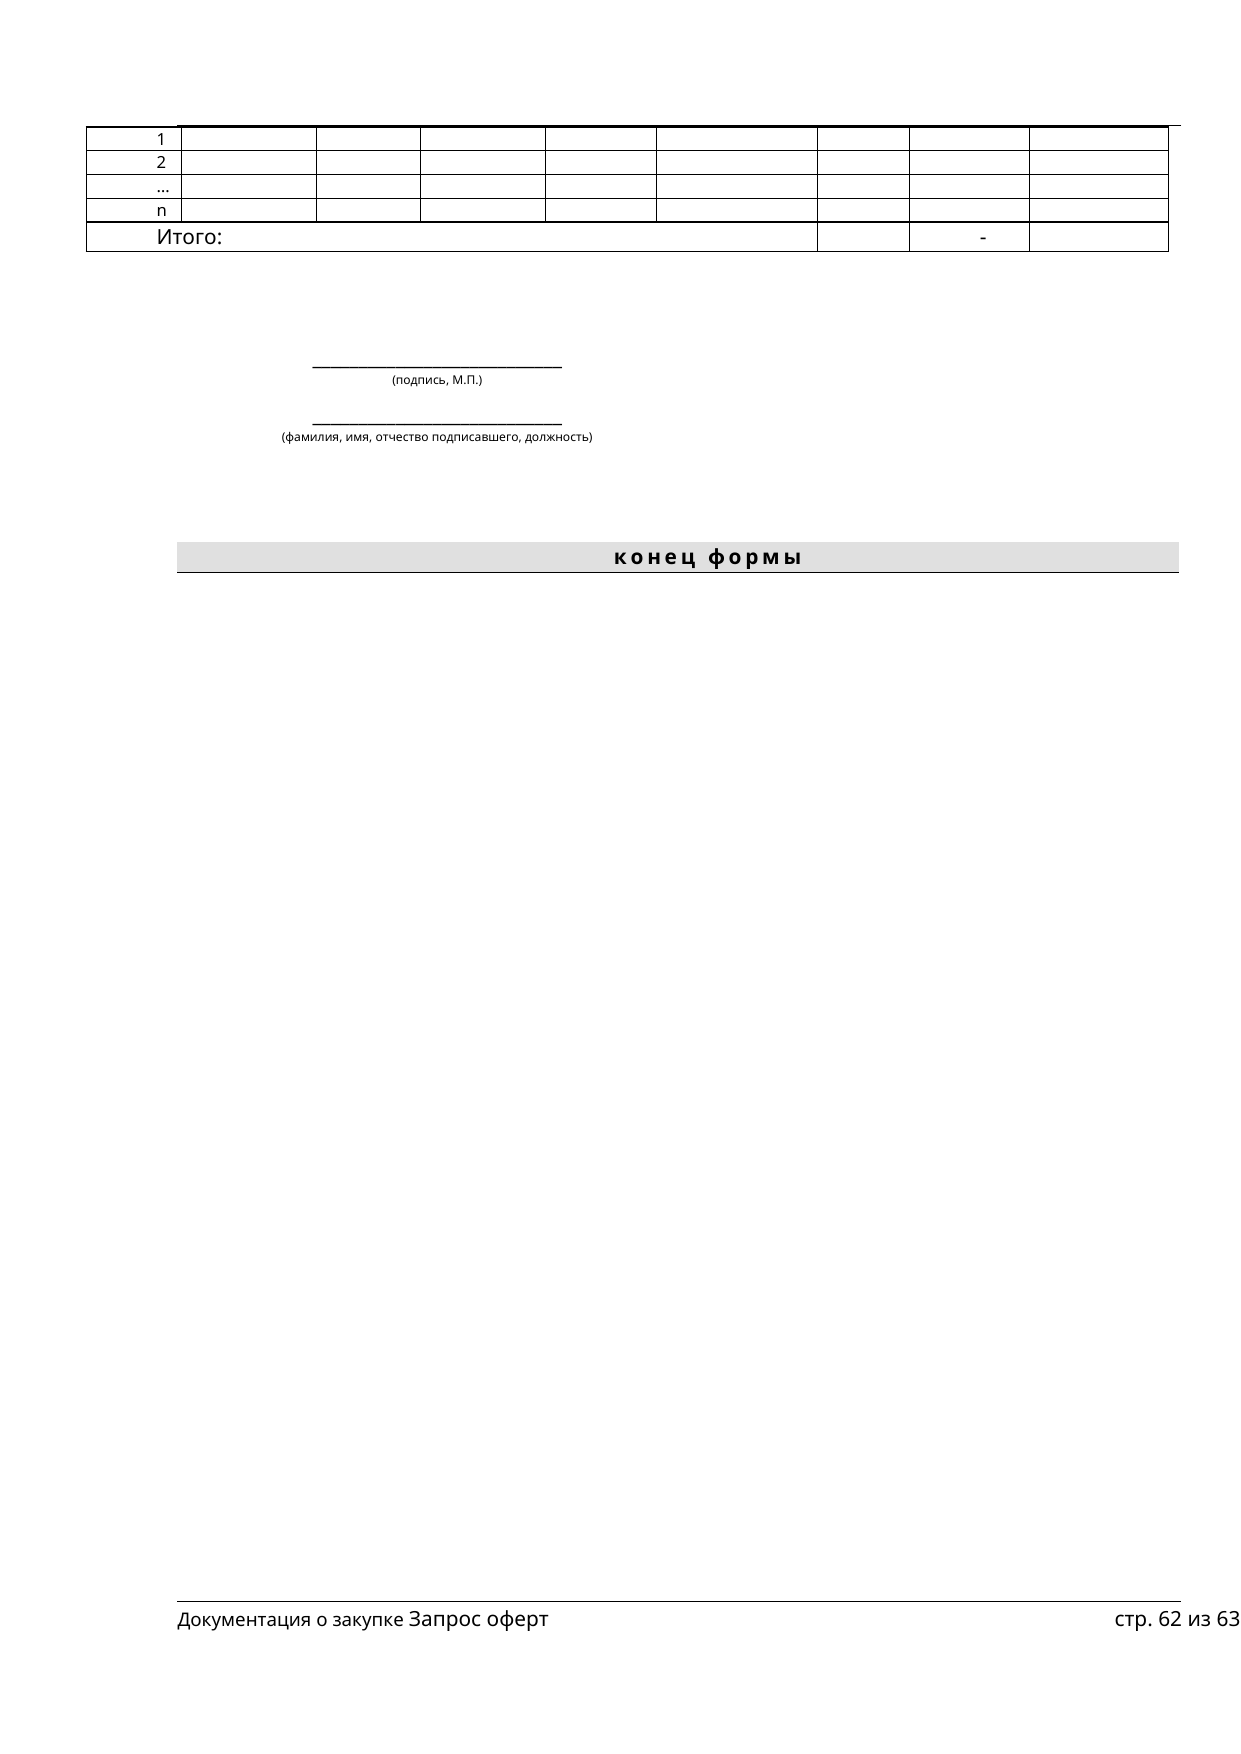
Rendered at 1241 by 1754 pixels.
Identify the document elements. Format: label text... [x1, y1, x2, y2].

table_cell Итого: [87, 223, 817, 251]
text ___________________________ [177, 343, 638, 371]
table_cell [421, 175, 545, 198]
text (подпись, М.П.) [177, 371, 638, 400]
table_cell - [910, 223, 1029, 251]
table_cell [1030, 199, 1168, 221]
table_cell … [87, 175, 181, 198]
table_cell [818, 199, 909, 221]
table_cell [818, 151, 909, 174]
table_cell n [87, 199, 181, 221]
text (фамилия, имя, отчество подписавшего, должность) [177, 428, 638, 457]
table_cell [657, 151, 817, 174]
table_cell [910, 175, 1029, 198]
table_cell 1 [87, 128, 181, 150]
table_cell [421, 151, 545, 174]
table_cell [818, 128, 909, 150]
table_cell [657, 128, 817, 150]
table_cell [910, 199, 1029, 221]
table_cell [546, 151, 656, 174]
table_cell [182, 199, 316, 221]
table_cell [1030, 175, 1168, 198]
table_cell [910, 128, 1029, 150]
table_cell [317, 175, 420, 198]
table_cell [421, 199, 545, 221]
table_cell [317, 128, 420, 150]
table_cell [657, 175, 817, 198]
table_cell [657, 199, 817, 221]
table_cell [1030, 223, 1168, 251]
text ___________________________ [177, 400, 638, 428]
table_cell [546, 175, 656, 198]
table_cell [818, 223, 909, 251]
table_cell [1030, 151, 1168, 174]
table_cell [317, 199, 420, 221]
table_cell [182, 175, 316, 198]
table_cell [546, 128, 656, 150]
table_cell [421, 128, 545, 150]
table_cell [182, 128, 316, 150]
table_cell [182, 151, 316, 174]
table_cell [317, 151, 420, 174]
table_cell [818, 175, 909, 198]
text конец формы [177, 542, 1179, 572]
table_cell [910, 151, 1029, 174]
table_cell [1030, 128, 1168, 150]
table_cell [546, 199, 656, 221]
table_cell 2 [87, 151, 181, 174]
